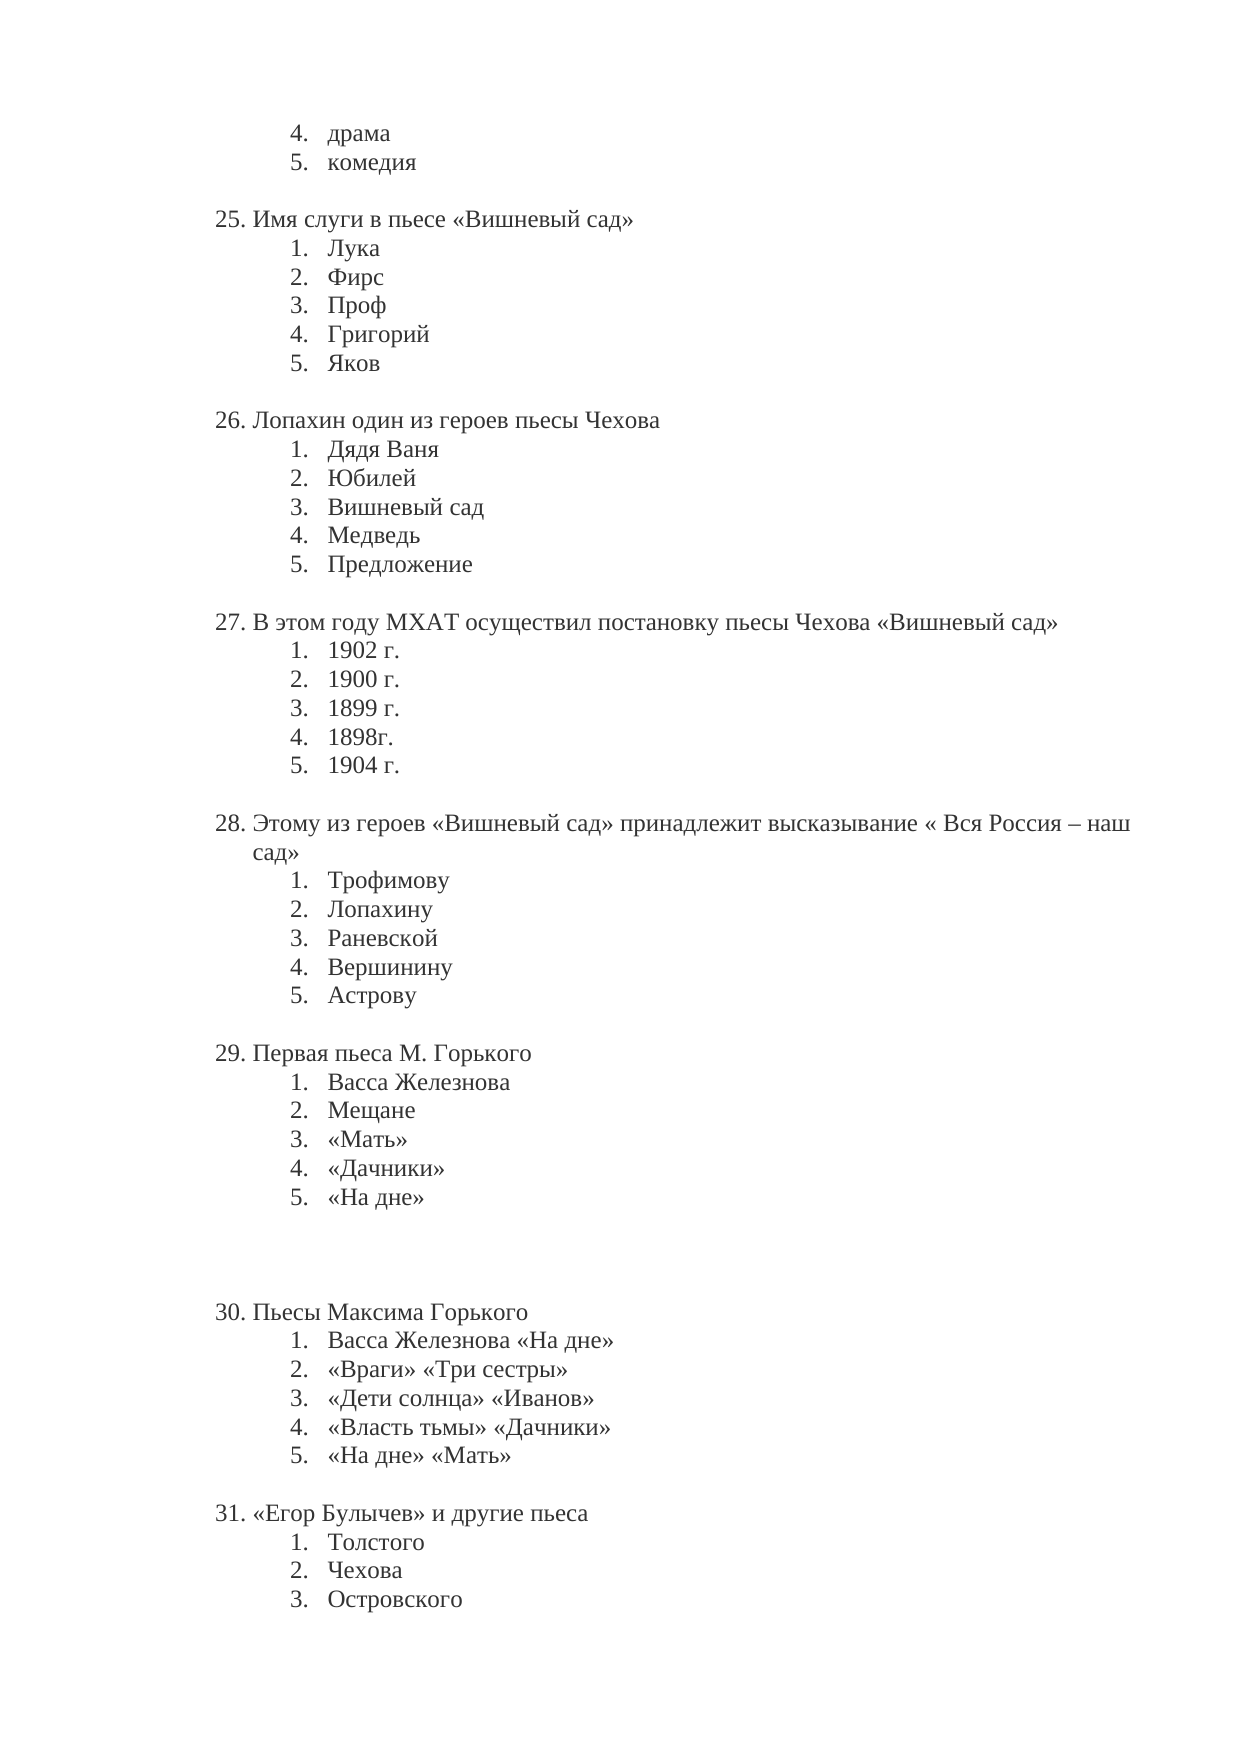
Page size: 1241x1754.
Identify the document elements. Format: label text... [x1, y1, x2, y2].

list Трофимову [290, 866, 1152, 894]
list В этом году МХАТ осуществил постановку пьесы Чехова «Вишневый сад» [215, 607, 1152, 636]
list Толстого [290, 1527, 1152, 1556]
list 1902 г. [290, 636, 1152, 664]
list Первая пьеса М. Горького [215, 1038, 1152, 1067]
list Лука [290, 233, 1152, 262]
list 1900 г. [290, 664, 1152, 693]
list Имя слуги в пьесе «Вишневый сад» [215, 204, 1152, 233]
list Мещане [290, 1096, 1152, 1124]
list 1904 г. [290, 751, 1152, 779]
list «Мать» [290, 1124, 1152, 1153]
list Лопахин один из героев пьесы Чехова [215, 406, 1152, 434]
list «Враги» «Три сестры» [290, 1354, 1152, 1383]
list Вершинину [290, 952, 1152, 981]
list Проф [290, 291, 1152, 319]
list Островского [290, 1584, 1152, 1613]
list Медведь [290, 521, 1152, 549]
list «Дети солнца» «Иванов» [290, 1383, 1152, 1412]
list Васса Железнова [290, 1067, 1152, 1096]
list «Егор Булычев» и другие пьеса [215, 1498, 1152, 1527]
list 1899 г. [290, 693, 1152, 722]
list 1898г. [290, 722, 1152, 751]
list Астрову [290, 981, 1152, 1009]
list «Власть тьмы» «Дачники» [290, 1412, 1152, 1441]
list Этому из героев «Вишневый сад» принадлежит высказывание « Вся Россия – наш сад» [215, 808, 1152, 866]
list «На дне» «Мать» [290, 1441, 1152, 1469]
list Предложение [290, 549, 1152, 578]
list Вишневый сад [290, 492, 1152, 521]
list драма [290, 118, 1152, 147]
list Васса Железнова «На дне» [290, 1326, 1152, 1354]
list комедия [290, 147, 1152, 176]
list Григорий [290, 319, 1152, 348]
list Юбилей [290, 463, 1152, 492]
list Чехова [290, 1556, 1152, 1584]
list Фирс [290, 262, 1152, 291]
list «На дне» [290, 1182, 1152, 1211]
list «Дачники» [290, 1153, 1152, 1182]
list Лопахину [290, 894, 1152, 923]
list Дядя Ваня [290, 434, 1152, 463]
list Яков [290, 348, 1152, 377]
list Пьесы Максима Горького [215, 1297, 1152, 1326]
list Раневской [290, 923, 1152, 952]
